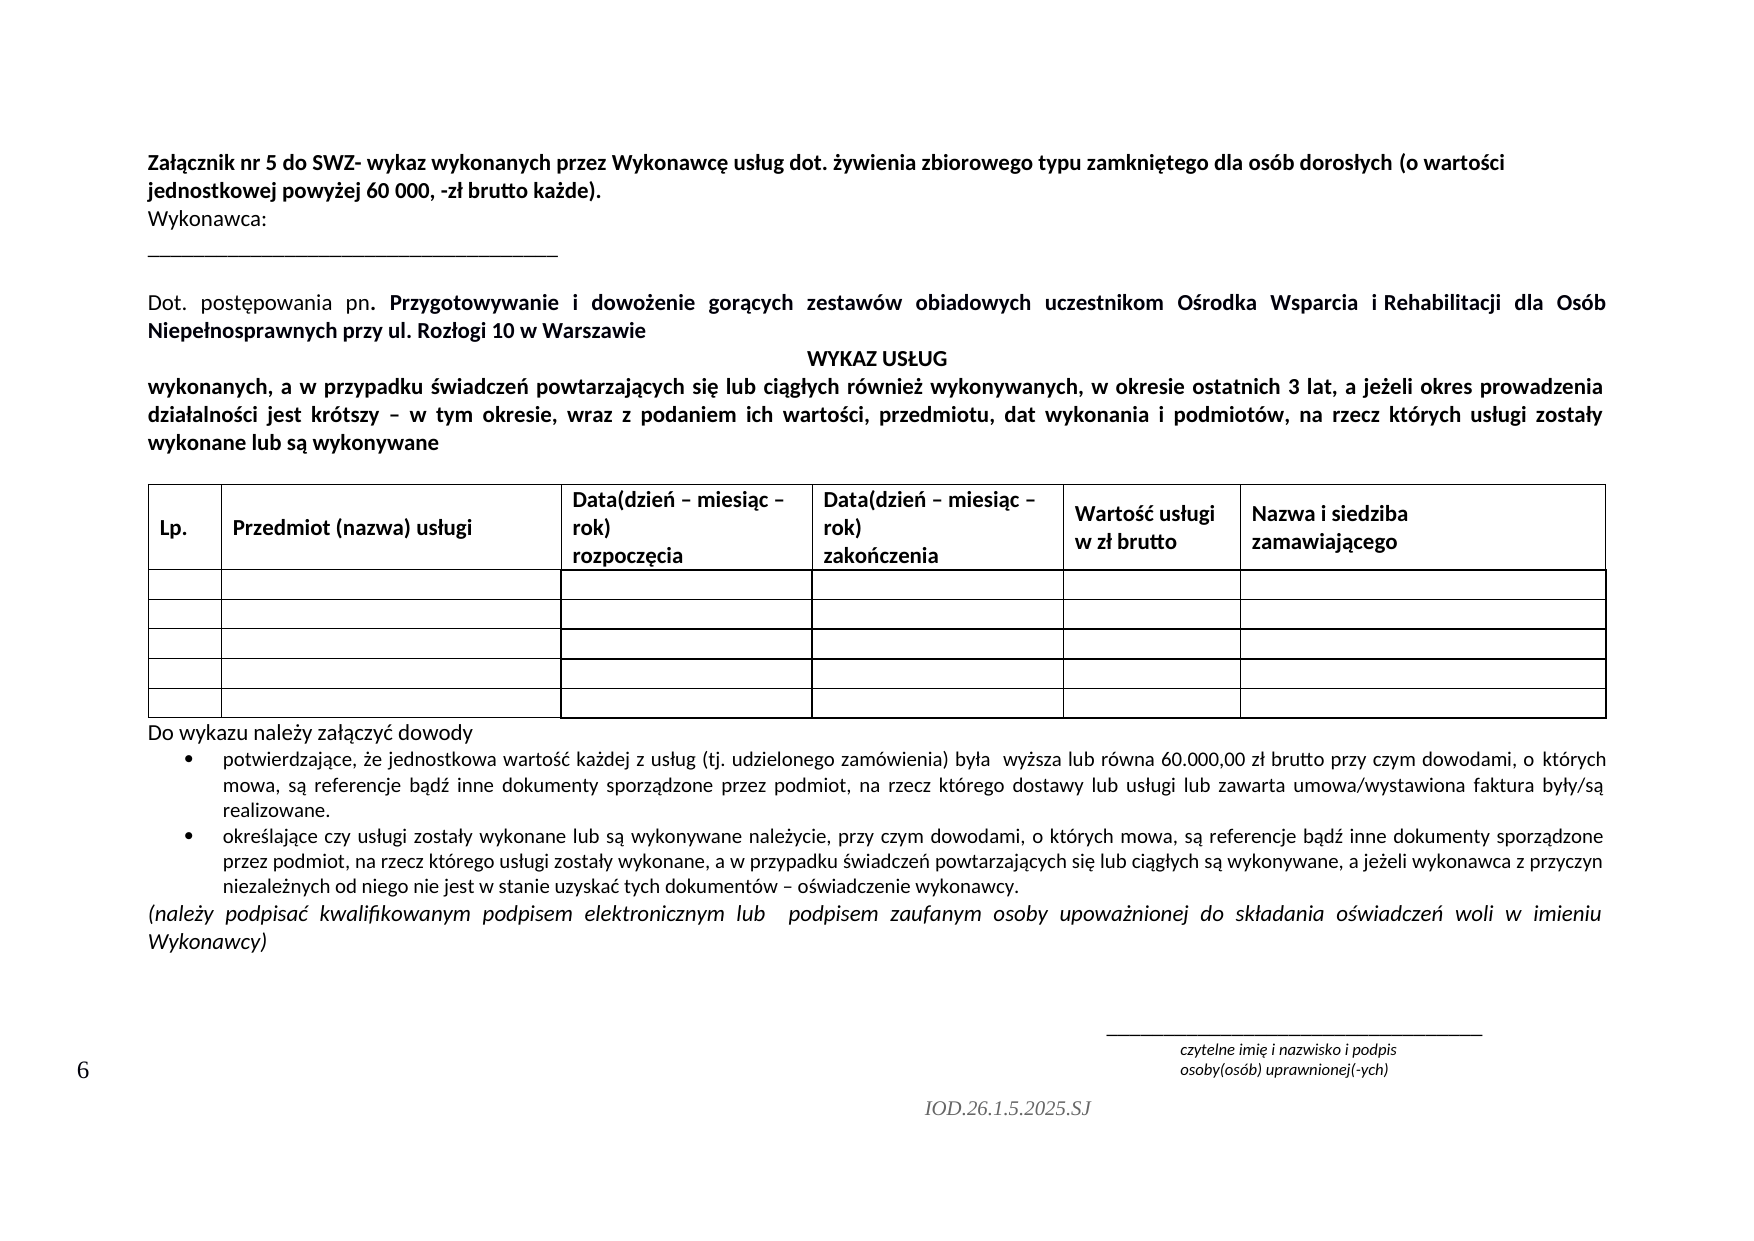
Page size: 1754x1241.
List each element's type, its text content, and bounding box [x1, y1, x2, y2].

table_cell [222, 600, 560, 628]
table_cell [1241, 660, 1605, 687]
table_header Nazwa i siedziba zamawiającego [1241, 485, 1605, 569]
text osoby(osób) uprawnionej(-ych) [1106, 1059, 1606, 1080]
text wykonanych, a w przypadku świadczeń powtarzających się lub ciągłych również wykonywanych, w okresie ostatnich 3 lat, a jeżeli okres prowadzenia działalności jest krótszy – w tym okresie, wraz z podaniem ich wartości, przedmiotu, dat wykonania i podmiotów, na rzecz których usługi zostały wykonane lub są wykonywane [148, 372, 1606, 456]
table_cell [813, 600, 1063, 628]
table_cell [1064, 571, 1240, 599]
list potwierdzające, że jednostkowa wartość każdej z usług (tj. udzielonego zamówienia) była wyższa lub równa 60.000,00 zł brutto przy czym dowodami, o których mowa, są referencje bądź inne dokumenty sporządzone przez podmiot, na rzecz którego dostawy lub usługi lub zawarta umowa/wystawiona faktura były/są realizowane. [185, 747, 1606, 823]
table_header Przedmiot (nazwa) usługi [222, 485, 561, 569]
table_cell [813, 571, 1063, 599]
table_cell [562, 571, 811, 599]
table_cell [149, 629, 221, 658]
table_cell [222, 689, 560, 717]
table_cell [1241, 630, 1605, 658]
table_header Lp. [149, 485, 221, 569]
table_cell [813, 660, 1063, 687]
text WYKAZ USŁUG [148, 344, 1606, 372]
text ____________________________________ [148, 232, 1606, 260]
table_cell [149, 570, 221, 599]
table_cell [562, 600, 811, 628]
text Do wykazu należy załączyć dowody [148, 718, 1606, 747]
table_cell [562, 630, 811, 658]
text czytelne imię i nazwisko i podpis [1106, 1039, 1606, 1059]
table_cell [813, 689, 1063, 717]
table_cell [1241, 600, 1605, 628]
table_header Data(dzień – miesiąc – rok) zakończenia [813, 485, 1063, 569]
table_cell [1241, 689, 1605, 717]
table_header Wartość usługi w zł brutto [1064, 485, 1240, 569]
text Wykonawca: [148, 204, 1606, 232]
text _________________________________ [188, 1011, 1606, 1039]
text Dot. postępowania pn. Przygotowywanie i dowożenie gorących zestawów obiadowych uczestnikom Ośrodka Wsparcia i Rehabilitacji dla Osób Niepełnosprawnych przy ul. Rozłogi 10 w Warszawie [148, 288, 1606, 344]
table_cell [1064, 630, 1240, 658]
table_cell [222, 570, 560, 599]
table_cell [1064, 689, 1240, 717]
list określające czy usługi zostały wykonane lub są wykonywane należycie, przy czym dowodami, o których mowa, są referencje bądź inne dokumenty sporządzone przez podmiot, na rzecz którego usługi zostały wykonane, a w przypadku świadczeń powtarzających się lub ciągłych są wykonywane, a jeżeli wykonawca z przyczyn niezależnych od niego nie jest w stanie uzyskać tych dokumentów – oświadczenie wykonawcy. [185, 823, 1606, 899]
table_cell [813, 630, 1063, 658]
table_cell [1241, 571, 1605, 599]
table_cell [1064, 660, 1240, 687]
table_cell [149, 689, 221, 717]
text (należy podpisać kwalifikowanym podpisem elektronicznym lub podpisem zaufanym osoby upoważnionej do składania oświadczeń woli w imieniu Wykonawcy) [148, 899, 1606, 955]
table_header Data(dzień – miesiąc – rok) rozpoczęcia [562, 485, 812, 569]
text Załącznik nr 5 do SWZ- wykaz wykonanych przez Wykonawcę usług dot. żywienia zbiorowego typu zamkniętego dla osób dorosłych (o wartości jednostkowej powyżej 60 000, -zł brutto każde). [148, 148, 1606, 204]
table_cell [562, 660, 811, 687]
table_cell [222, 659, 560, 687]
table_cell [222, 629, 560, 658]
table_cell [562, 689, 811, 717]
table_cell [1064, 600, 1240, 628]
table_cell [149, 600, 221, 628]
table_cell [149, 659, 221, 687]
